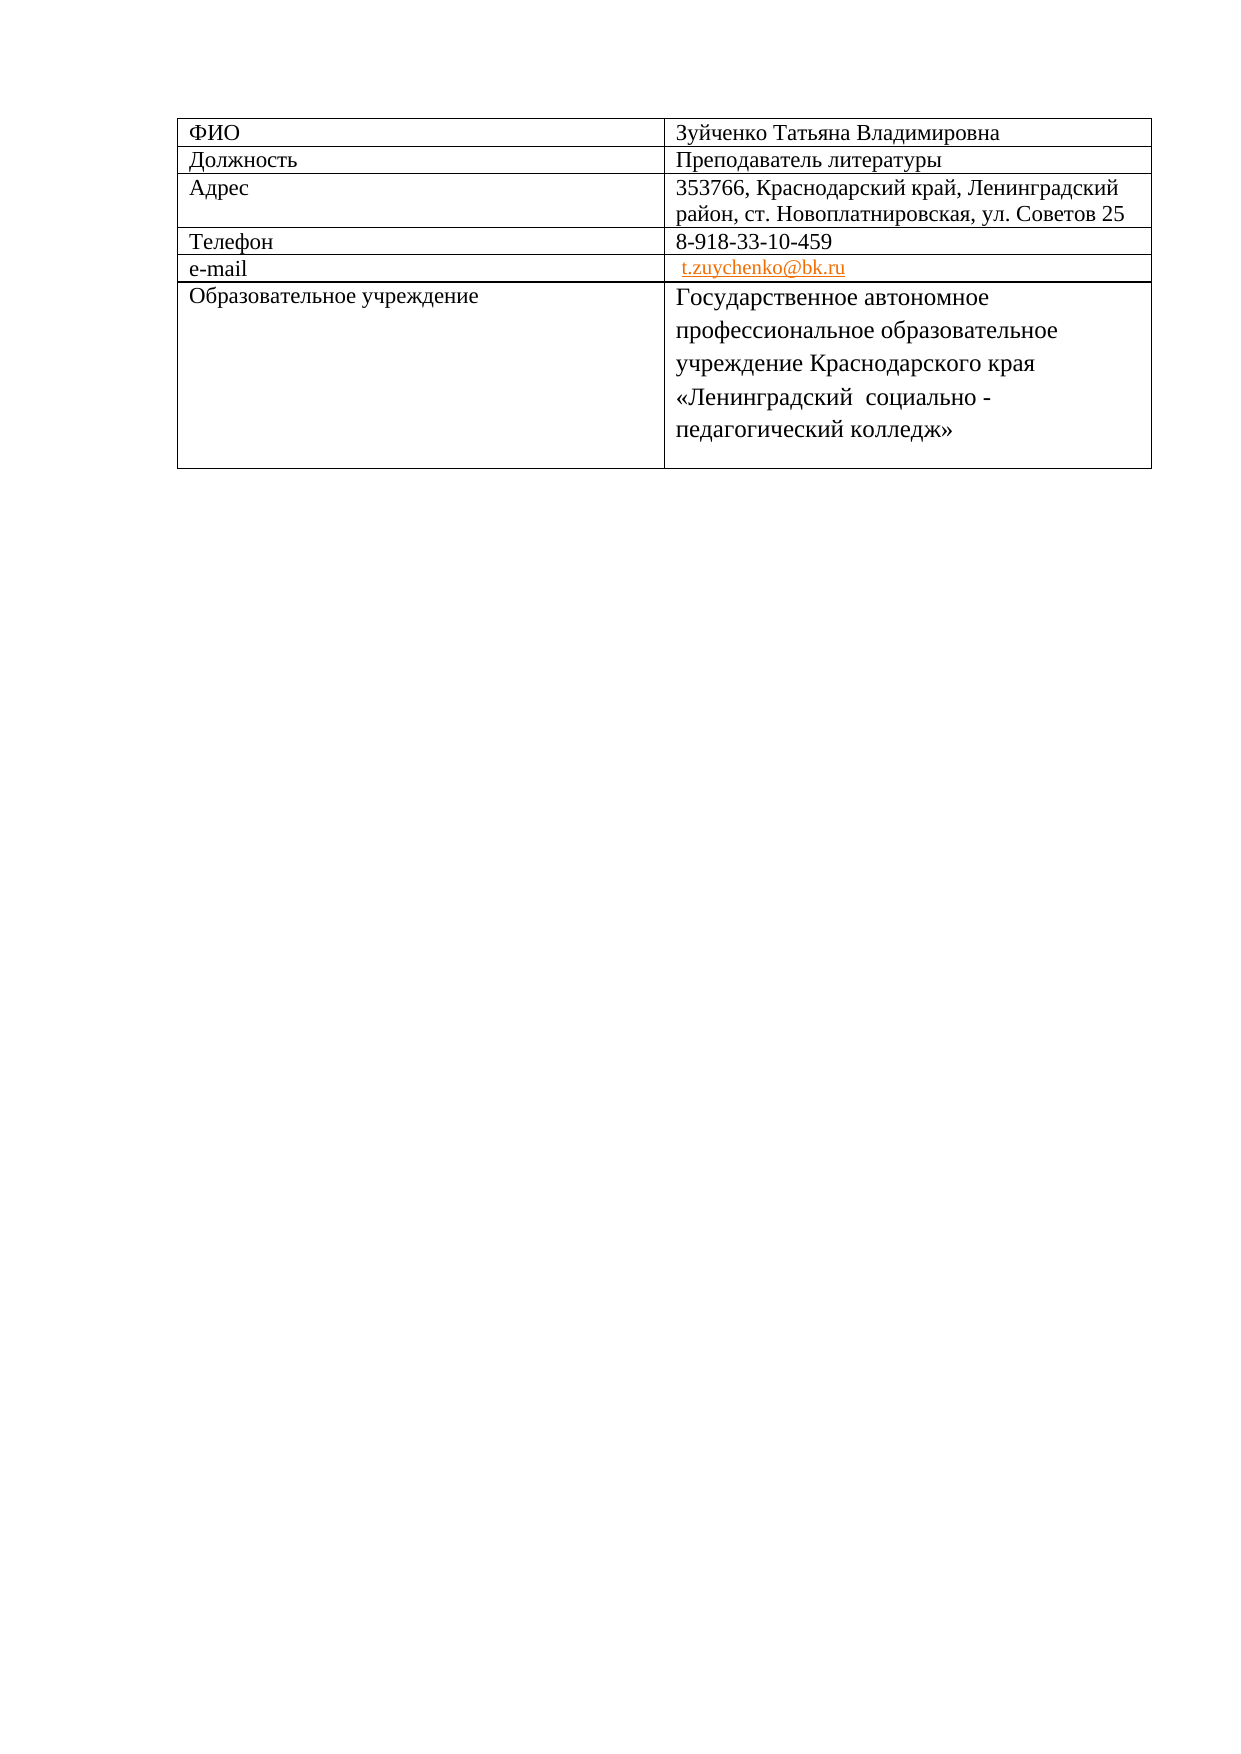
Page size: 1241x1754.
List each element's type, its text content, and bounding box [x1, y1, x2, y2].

table_cell Телефон [178, 228, 664, 254]
table_cell 8-918-33-10-459 [665, 228, 1151, 254]
table_header Зуйченко Татьяна Владимировна [665, 119, 1151, 146]
table_cell Государственное автономное профессиональное образовательное учреждение Краснодарского края «Ленинградский социально - педагогический колледж» [665, 283, 1151, 468]
table_cell e-mail [178, 255, 664, 281]
table_cell Должность [178, 147, 664, 173]
table_cell Образовательное учреждение [178, 283, 664, 468]
table_header ФИО [178, 119, 664, 146]
table_cell t.zuychenko@bk.ru [665, 255, 1151, 281]
table_cell 353766, Краснодарский край, Ленинградский район, ст. Новоплатнировская, ул. Советов 25 [665, 174, 1151, 227]
table_cell Преподаватель литературы [665, 147, 1151, 173]
table_cell Адрес [178, 174, 664, 227]
